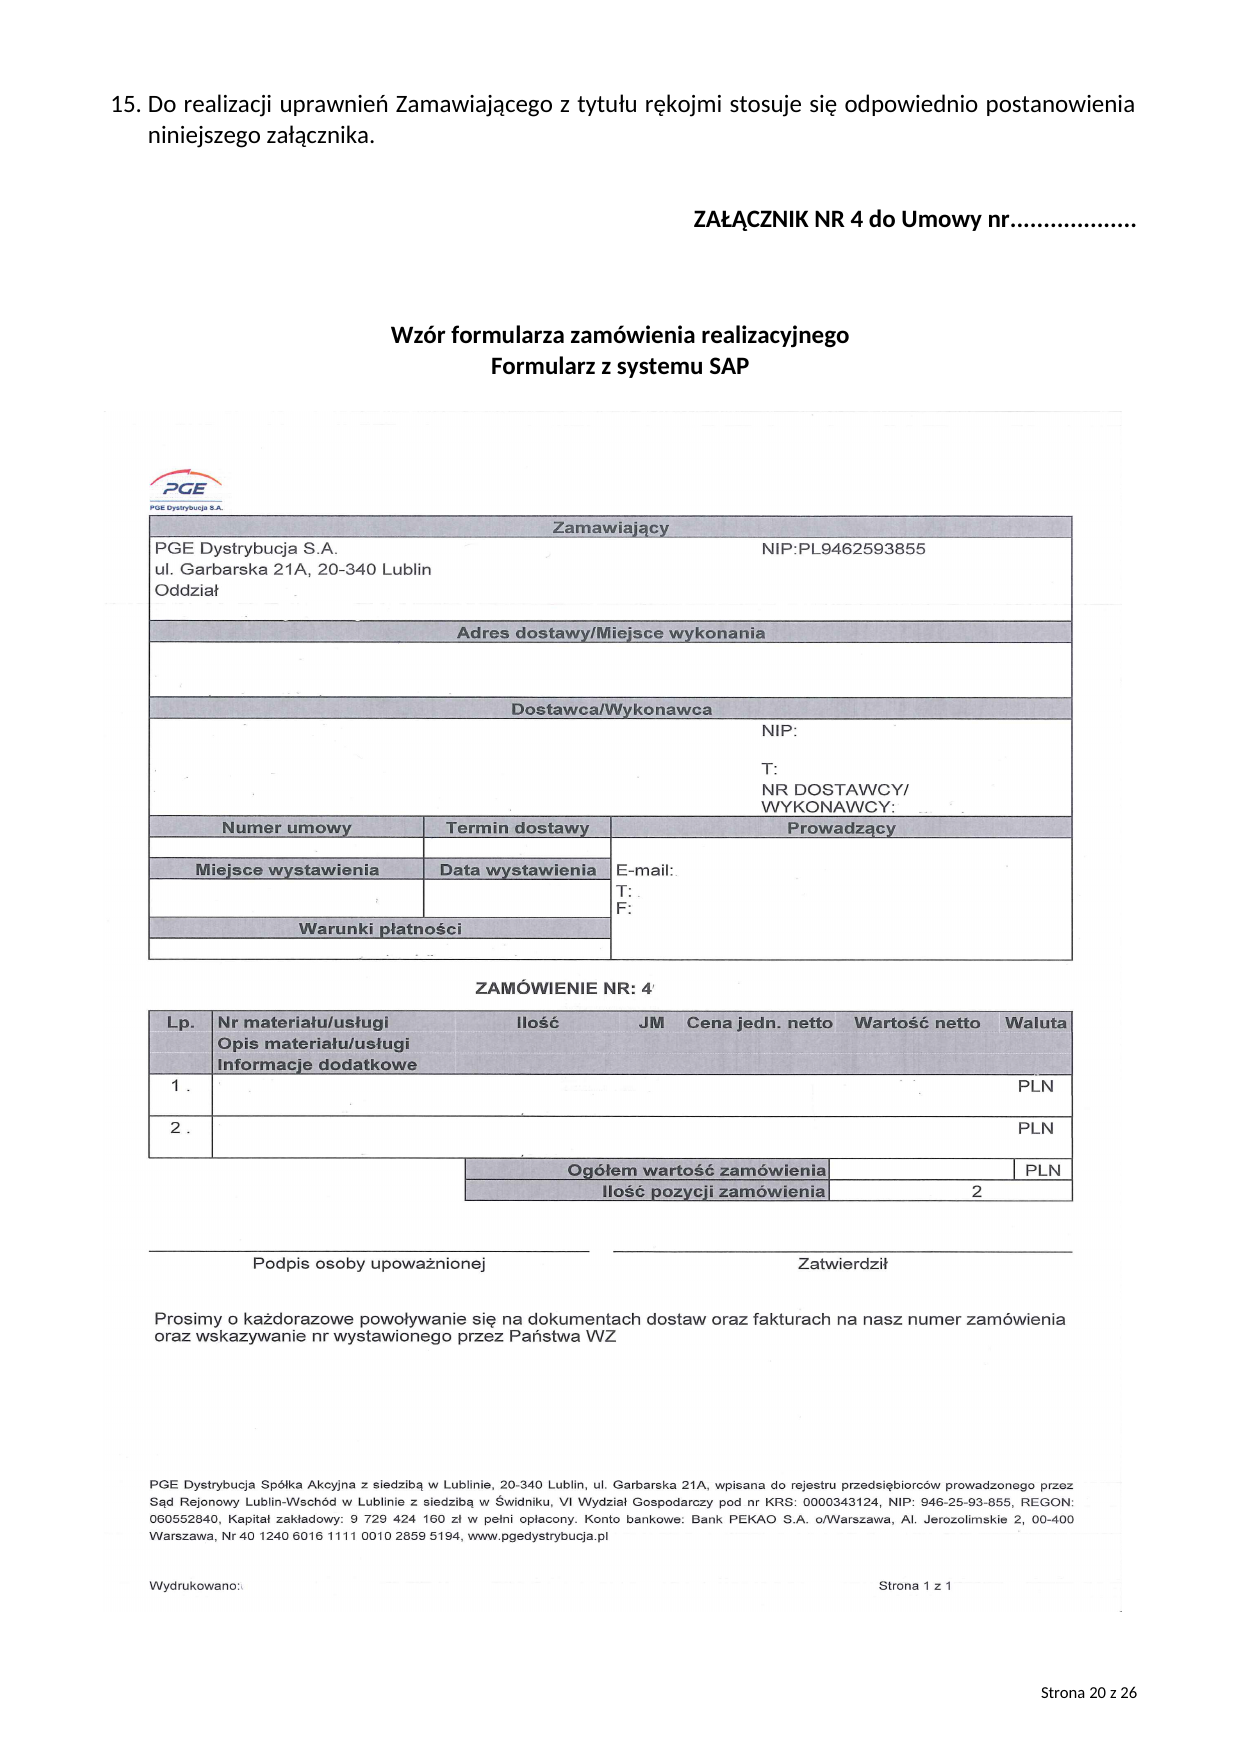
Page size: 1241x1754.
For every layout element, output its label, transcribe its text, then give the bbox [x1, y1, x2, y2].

text Formularz z systemu SAP [103, 350, 1137, 381]
text ZAŁĄCZNIK NR 4 do Umowy nr................... [103, 203, 1137, 233]
list Do realizacji uprawnień Zamawiającego z tytułu rękojmi stosuje się odpowiednio postanowienia niniejszego załącznika. [110, 89, 1137, 150]
text Wzór formularza zamówienia realizacyjnego [103, 319, 1137, 350]
